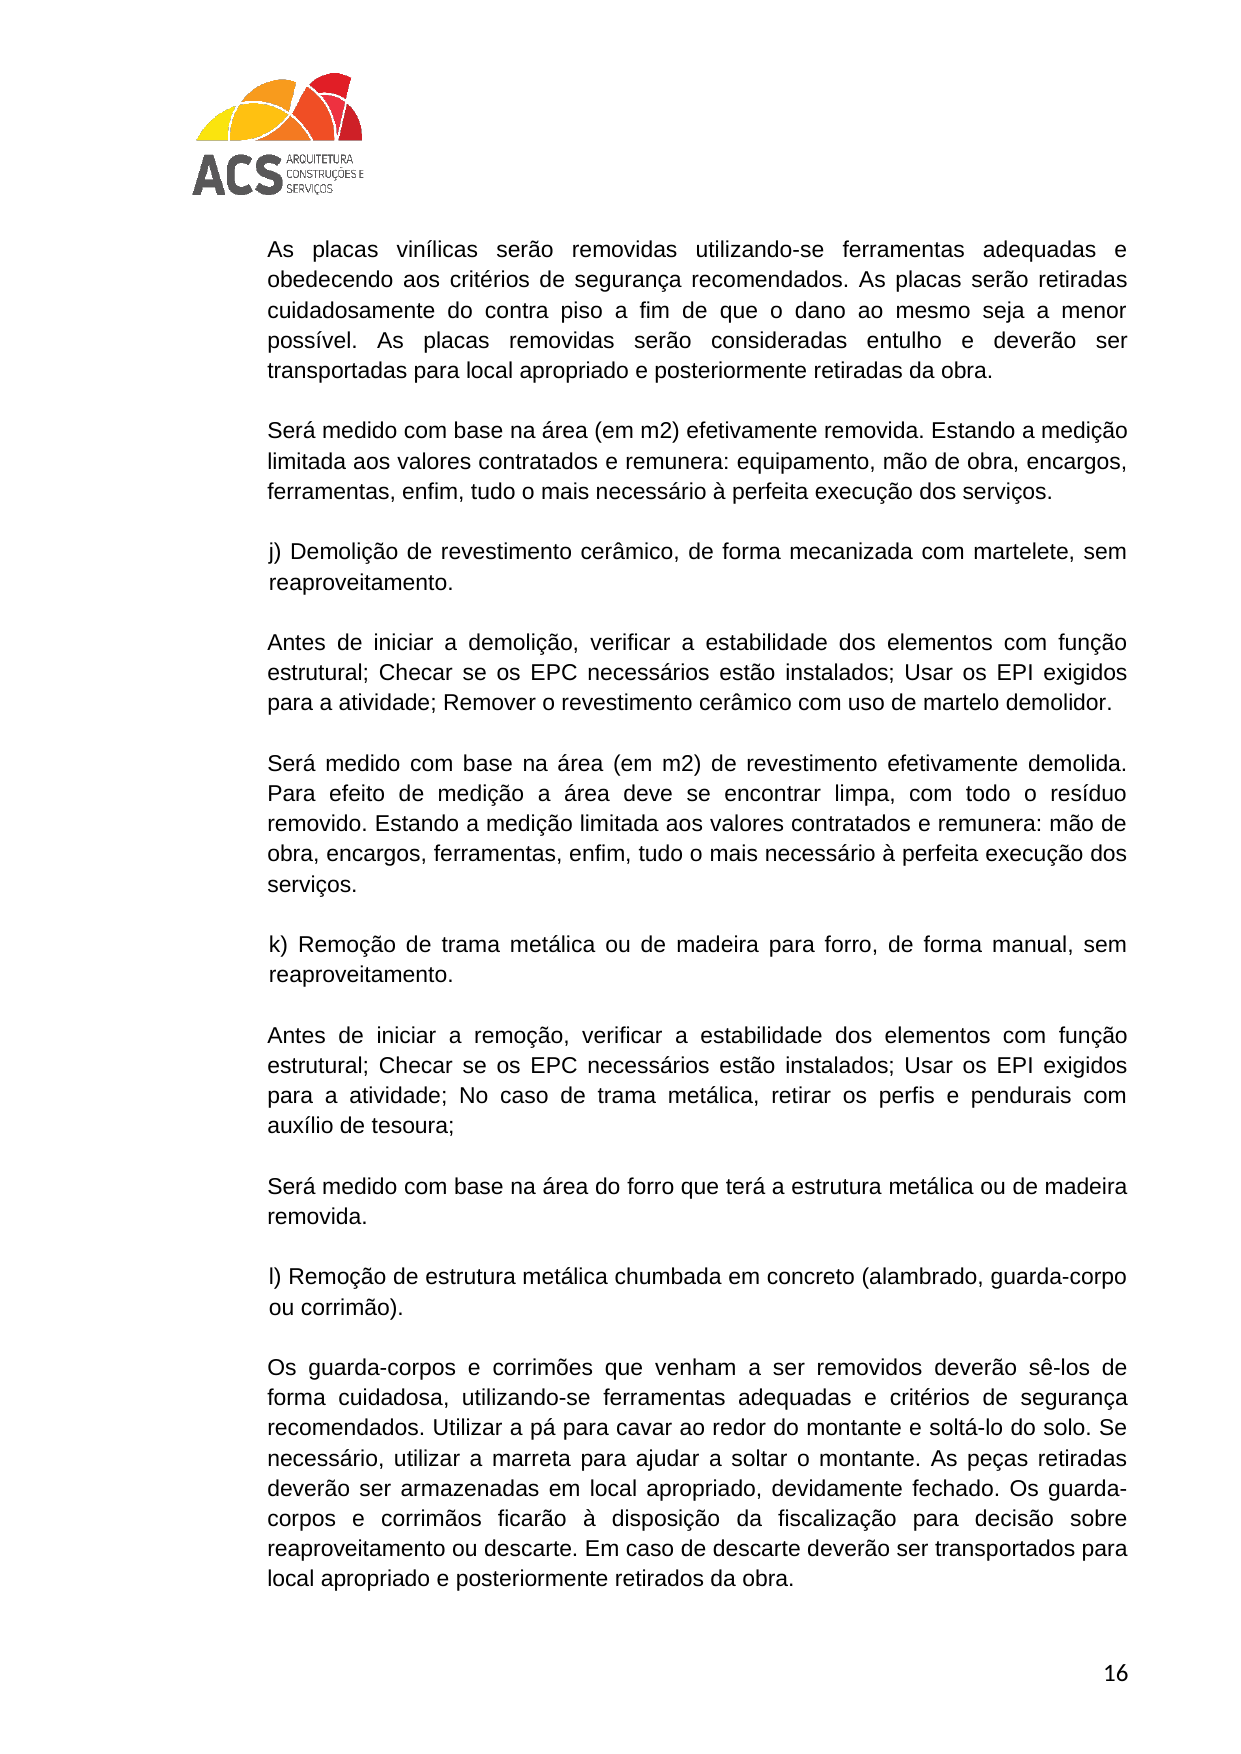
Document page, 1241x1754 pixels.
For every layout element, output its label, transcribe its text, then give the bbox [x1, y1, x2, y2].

list Será medido com base na área (em m2) efetivamente removida. Estando a medição limitada aos valores contratados e remunera: equipamento, mão de obra, encargos, ferramentas, enfim, tudo o mais necessário à perfeita execução dos serviços. [267, 417, 1128, 504]
list Antes de iniciar a remoção, verificar a estabilidade dos elementos com função estrutural; Checar se os EPC necessários estão instalados; Usar os EPI exigidos para a atividade; No caso de trama metálica, retirar os perfis e pendurais com auxílio de tesoura; [267, 1022, 1128, 1139]
picture [192, 73, 364, 195]
list l) Remoção de estrutura metálica chumbada em concreto (alambrado, guarda-corpo ou corrimão). [269, 1263, 1128, 1320]
list Será medido com base na área do forro que terá a estrutura metálica ou de madeira removida. [267, 1173, 1128, 1229]
list k) Remoção de trama metálica ou de madeira para forro, de forma manual, sem reaproveitamento. [269, 931, 1128, 988]
list Os guarda-corpos e corrimões que venham a ser removidos deverão sê-los de forma cuidadosa, utilizando-se ferramentas adequadas e critérios de segurança recomendados. Utilizar a pá para cavar ao redor do montante e soltá-lo do solo. Se necessário, utilizar a marreta para ajudar a soltar o montante. As peças retiradas deverão ser armazenadas em local apropriado, devidamente fechado. Os guarda-corpos e corrimãos ficarão à disposição da fiscalização para decisão sobre reaproveitamento ou descarte. Em caso de descarte deverão ser transportados para local apropriado e posteriormente retirados da obra. [267, 1354, 1128, 1592]
list Será medido com base na área (em m2) de revestimento efetivamente demolida. Para efeito de medição a área deve se encontrar limpa, com todo o resíduo removido. Estando a medição limitada aos valores contratados e remunera: mão de obra, encargos, ferramentas, enfim, tudo o mais necessário à perfeita execução dos serviços. [267, 750, 1128, 897]
list j) Demolição de revestimento cerâmico, de forma mecanizada com martelete, sem reaproveitamento. [269, 538, 1128, 595]
list Antes de iniciar a demolição, verificar a estabilidade dos elementos com função estrutural; Checar se os EPC necessários estão instalados; Usar os EPI exigidos para a atividade; Remover o revestimento cerâmico com uso de martelo demolidor. [267, 629, 1128, 716]
list As placas vinílicas serão removidas utilizando-se ferramentas adequadas e obedecendo aos critérios de segurança recomendados. As placas serão retiradas cuidadosamente do contra piso a fim de que o dano ao mesmo seja a menor possível. As placas removidas serão consideradas entulho e deverão ser transportadas para local apropriado e posteriormente retiradas da obra. [267, 236, 1128, 383]
